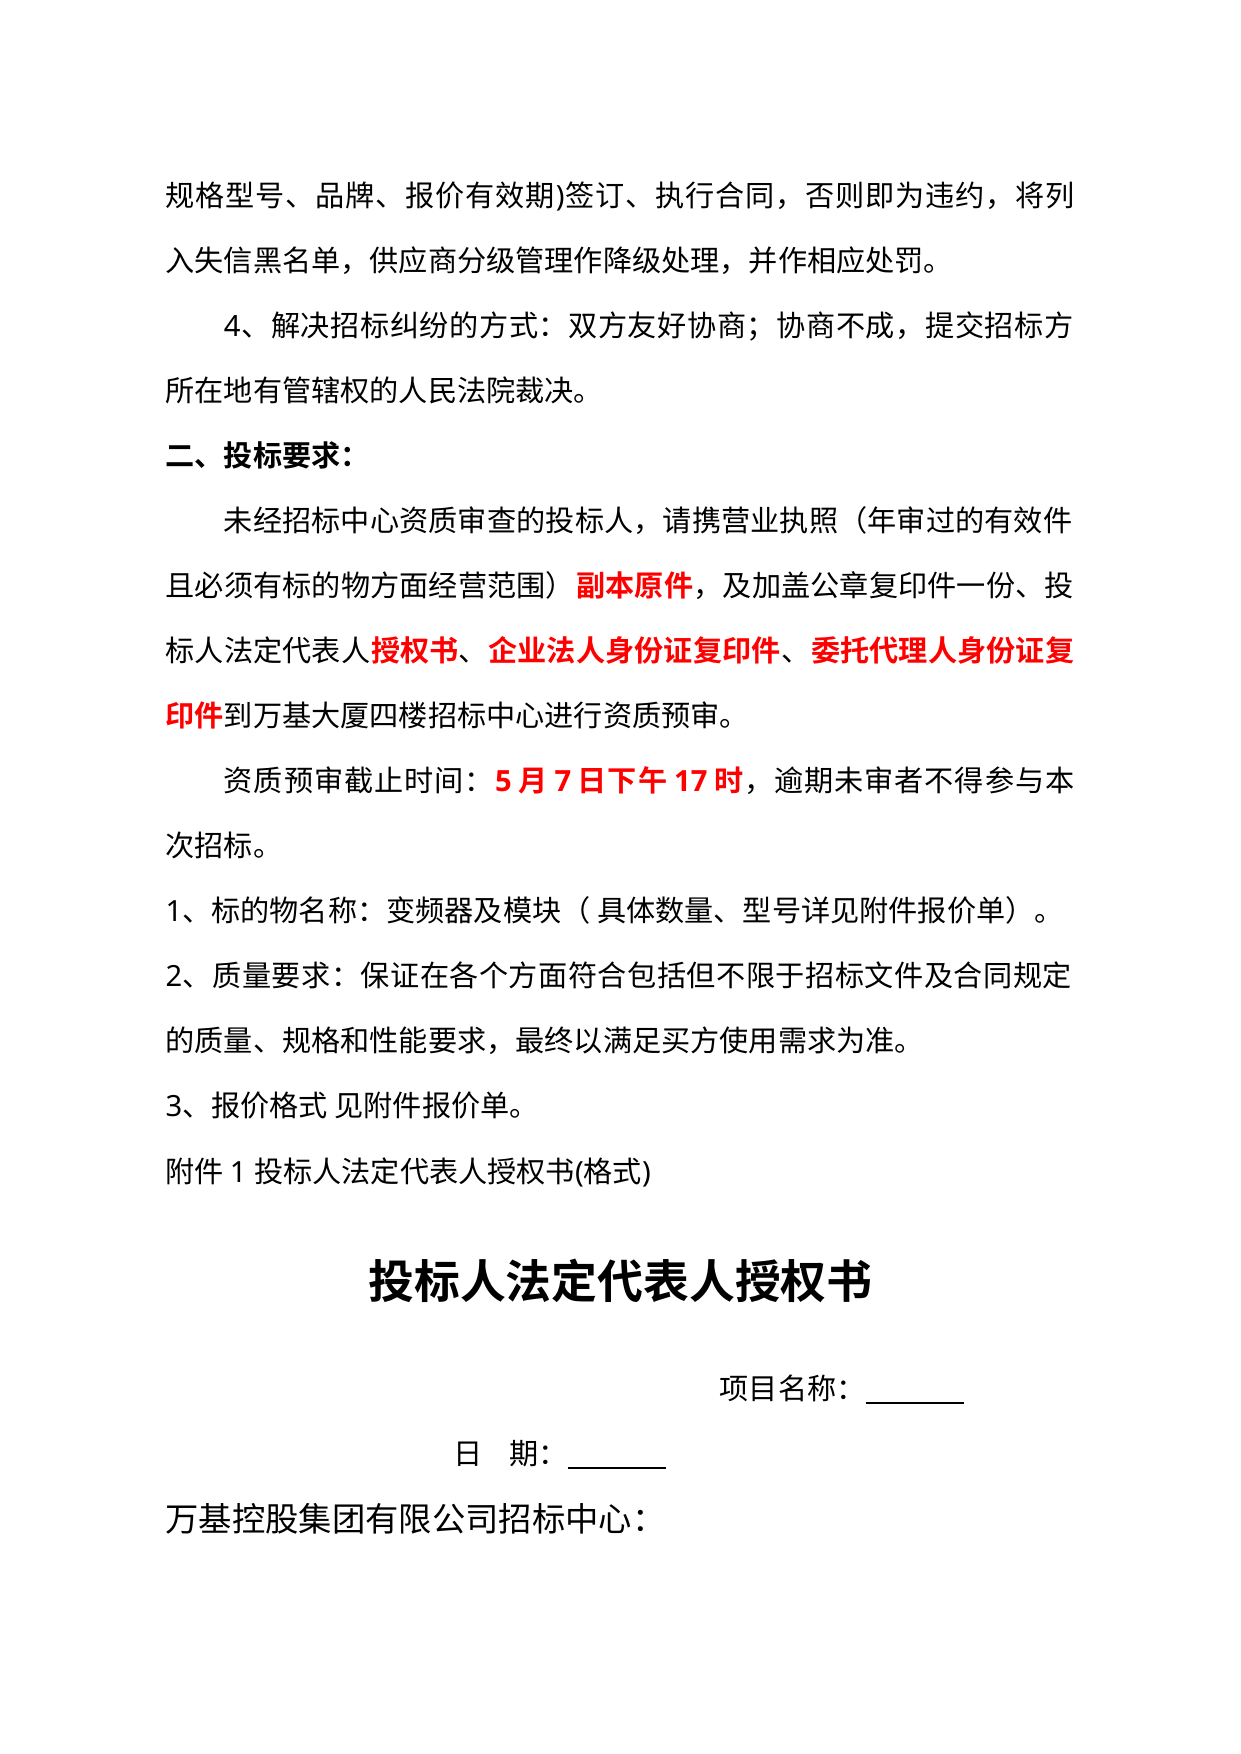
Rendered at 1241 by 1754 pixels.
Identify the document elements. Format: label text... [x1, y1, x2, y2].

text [165, 161, 1075, 291]
text 2、质量要求：保证在各个方面符合包括但不限于招标文件及合同规定的质量、规格和性能要求，最终以满足买方使用需求为准。 [165, 941, 1075, 1071]
text 二、投标要求： [165, 421, 1075, 486]
title 投标人法定代表人授权书 [165, 1255, 1075, 1309]
text 1、标的物名称：变频器及模块（ 具体数量、型号详见附件报价单）。 [165, 876, 1075, 941]
text 未经招标中心资质审查的投标人，请携营业执照（年审过的有效件且必须有标的物方面经营范围）副本原件，及加盖公章复印件一份、投标人法定代表人授权书、企业法人身份证复印件、委托代理人身份证复印件到万基大厦四楼招标中心进行资质预审。 [165, 486, 1075, 746]
text 日 期： [165, 1419, 1075, 1484]
text 项目名称： [165, 1354, 1075, 1419]
text 3、报价格式 见附件报价单。 [165, 1071, 1075, 1136]
title 附件1 投标人法定代表人授权书(格式) [165, 1148, 1075, 1191]
text 万基控股集团有限公司招标中心： [165, 1484, 1075, 1549]
text 4、解决招标纠纷的方式：双方友好协商；协商不成，提交招标方所在地有管辖权的人民法院裁决。 [165, 291, 1075, 421]
text 资质预审截止时间：5月7日下午17时，逾期未审者不得参与本次招标。 [165, 746, 1075, 876]
